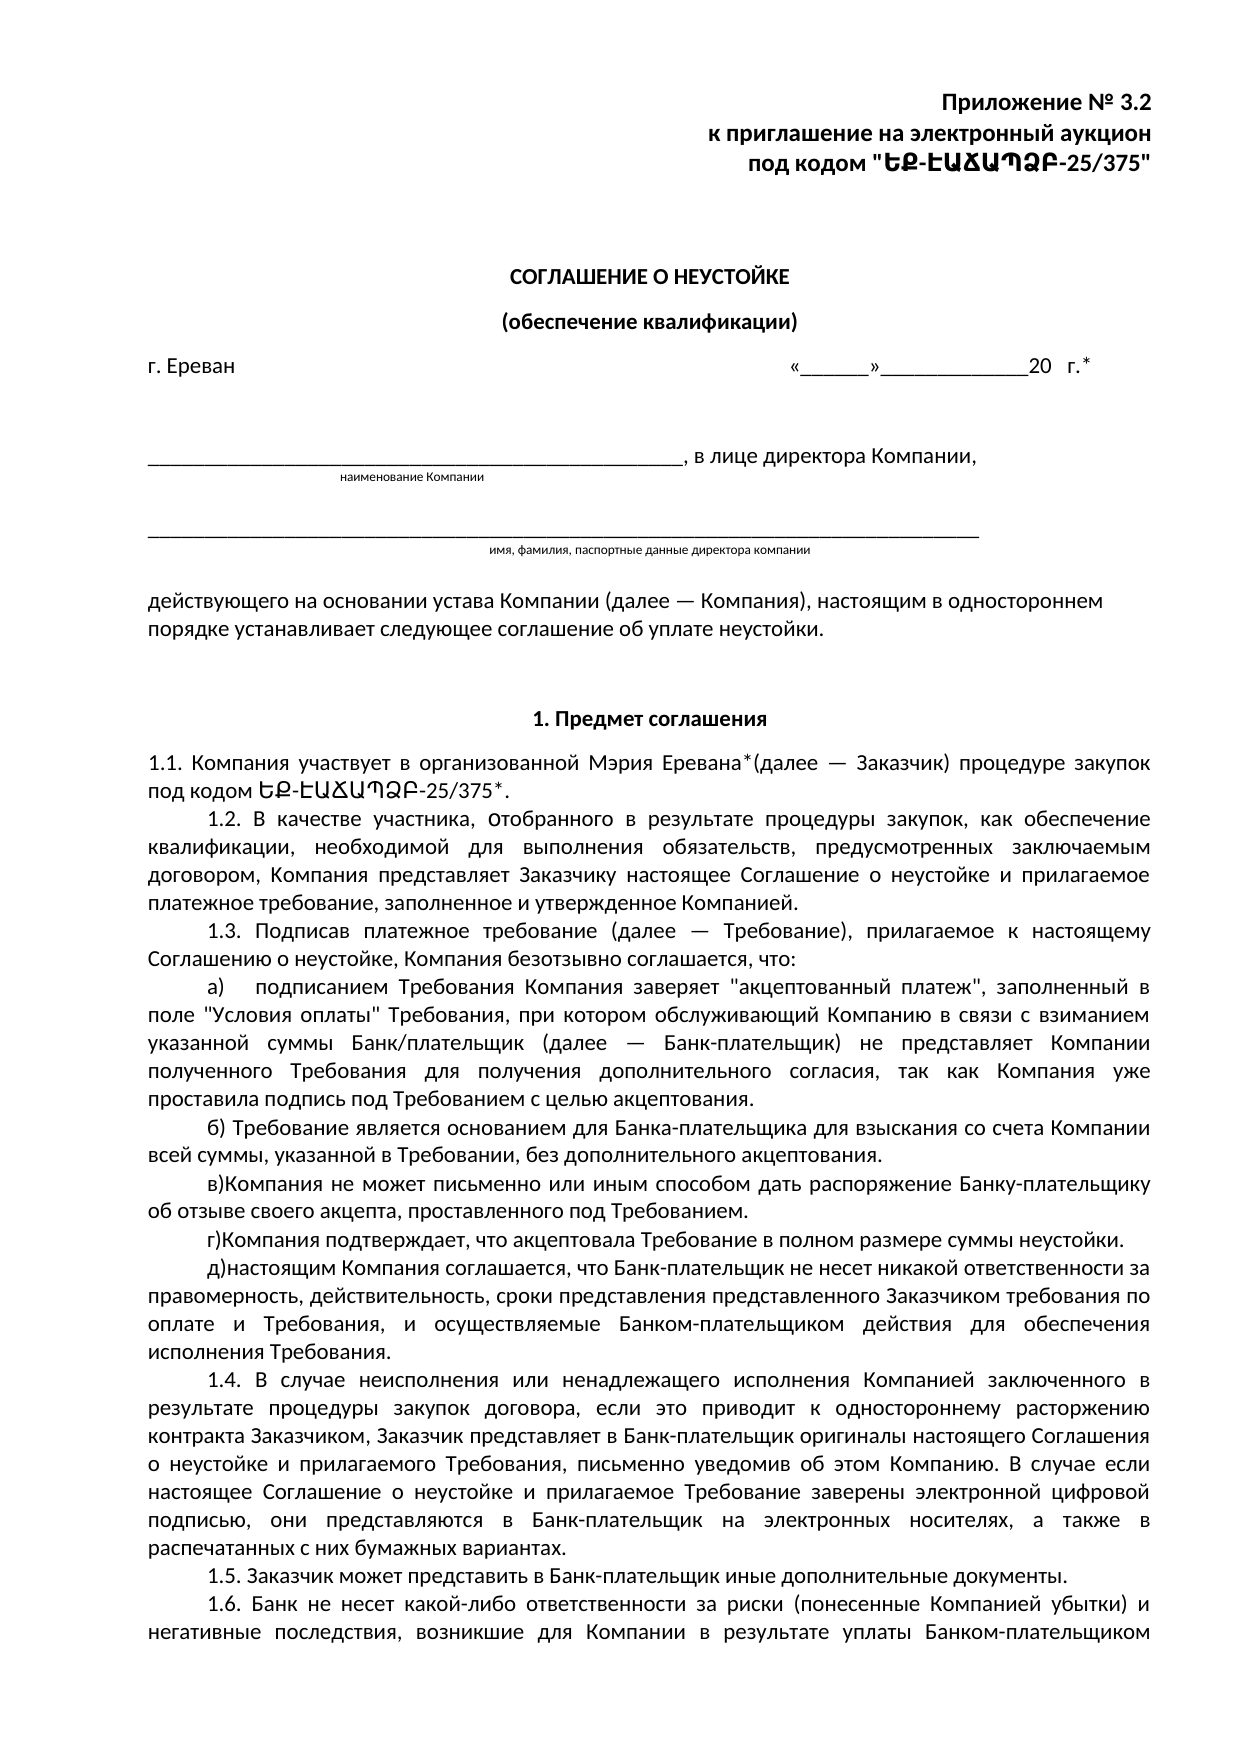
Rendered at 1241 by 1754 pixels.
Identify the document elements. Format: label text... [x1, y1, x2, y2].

text наименование Компании [340, 469, 1152, 497]
text б) Требование является основанием для Банка-плательщика для взыскания со счета Компании всей суммы, указанной в Требовании, без дополнительного акцептования. [148, 1113, 1152, 1169]
text 1.1. Компания участвует в организованной Мэрия Еревана*(далее — Заказчик) процедуре закупок под кодом ԵՔ-ԷԱՃԱՊՁԲ-25/375*. [148, 748, 1152, 804]
text 1.3. Подписав платежное требование (далее — Требование), прилагаемое к настоящему Соглашению о неустойке, Компания безотзывно соглашается, что: [148, 916, 1152, 972]
text порядке устанавливает следующее соглашение об уплате неустойки. [148, 614, 1152, 642]
text в)Компания не может письменно или иным способом дать распоряжение Банку-плательщику об отзыве своего акцепта, проставленного под Требованием. [148, 1169, 1152, 1225]
text Приложение № 3.2 [148, 86, 1152, 117]
text (обеспечение квалификации) [148, 307, 1152, 335]
text д)настоящим Компания соглашается, что Банк-плательщик не несет никакой ответственности за правомерность, действительность, сроки представления представленного Заказчиком требования по оплате и Требования, и осуществляемые Банком-плательщиком действия для обеспечения исполнения Требования. [148, 1253, 1152, 1365]
text _________________________________________________________________________ [148, 513, 1152, 542]
text имя, фамилия, паспортные данные директора компании [148, 542, 1152, 569]
text _______________________________________________, в лице директора Компании, [148, 441, 1152, 469]
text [148, 1589, 1152, 1645]
text а) подписанием Требования Компания заверяет "акцептованный платеж", заполненный в поле "Условия оплаты" Требования, при котором обслуживающий Компанию в связи с взиманием указанной суммы Банк/плательщик (далее — Банк-плательщик) не представляет Компании полученного Требования для получения дополнительного согласия, так как Компания уже проставила подпись под Требованием с целью акцептования. [148, 972, 1152, 1113]
text 1.4. В случае неисполнения или ненадлежащего исполнения Компанией заключенного в результате процедуры закупок договора, если это приводит к одностороннему расторжению контракта Заказчиком, Заказчик представляет в Банк-плательщик оригиналы настоящего Соглашения о неустойке и прилагаемого Требования, письменно уведомив об этом Компанию. В случае если настоящее Соглашение о неустойке и прилагаемое Требование заверены электронной цифровой подписью, они представляются в Банк-плательщик на электронных носителях, а также в распечатанных с них бумажных вариантах. [148, 1365, 1152, 1561]
text под кодом "ԵՔ-ԷԱՃԱՊՁԲ-25/375" [177, 147, 1152, 178]
table_header «______»_____________20 г.* [635, 351, 1104, 396]
text действующего на основании устава Компании (далее — Компания), настоящим в одностороннем [148, 586, 1152, 614]
text к приглашение на электронный аукцион [177, 117, 1152, 147]
text СОГЛАШЕНИЕ О НЕУСТОЙКЕ [148, 262, 1152, 290]
text 1.2. В качестве участника, օтобранного в результате процедуры закупок, как обеспечение квалификации, необходимой для выполнения обязательств, предусмотренных заключаемым договором, Kомпания представляет Заказчику настоящее Соглашение о неустойке и прилагаемое платежное требование, заполненное и утвержденное Компанией. [148, 804, 1152, 916]
text 1.5. Заказчик может представить в Банк-плательщик иные дополнительные документы. [148, 1561, 1152, 1589]
table_header г. Ереван [136, 351, 635, 396]
text 1. Предмет соглашения [148, 704, 1152, 732]
text г)Компания подтверждает, что акцептовала Требование в полном размере суммы неустойки. [148, 1225, 1152, 1253]
